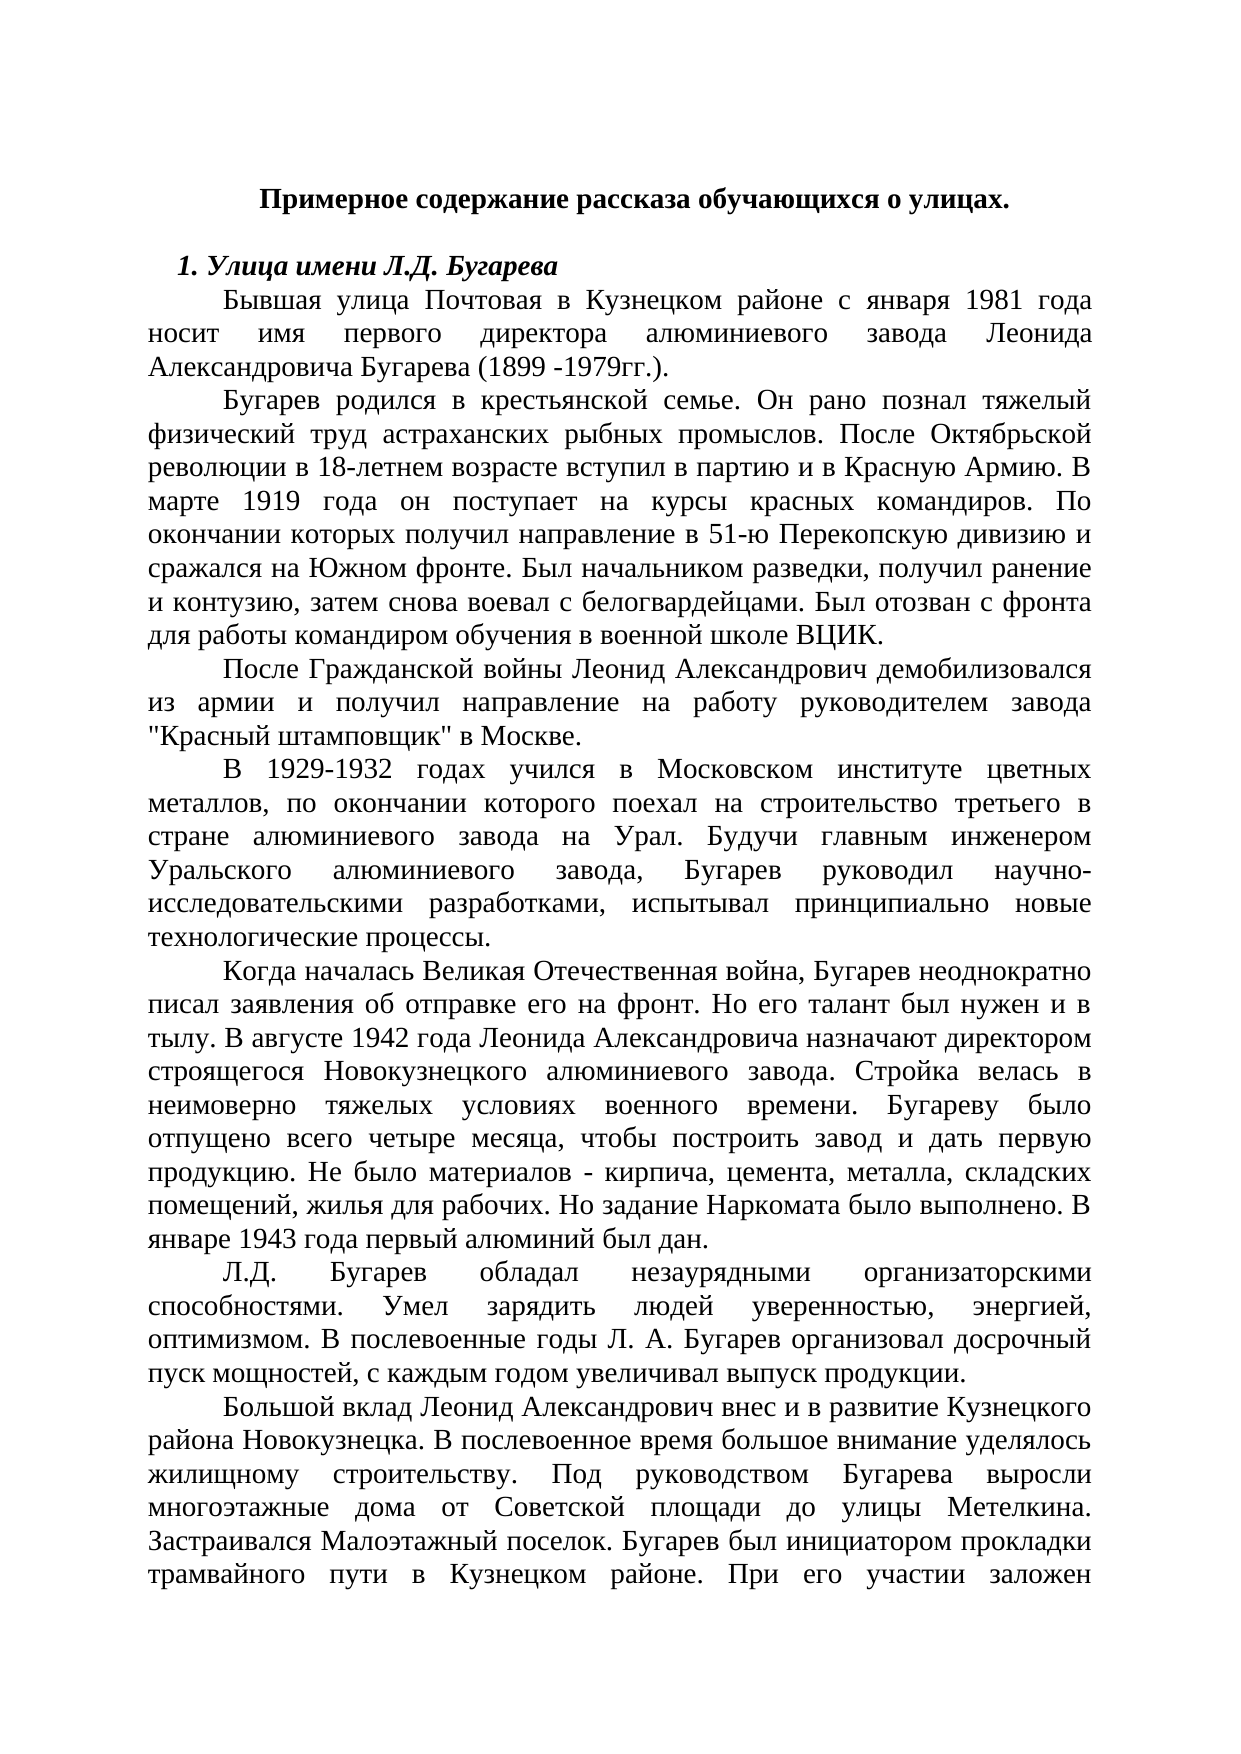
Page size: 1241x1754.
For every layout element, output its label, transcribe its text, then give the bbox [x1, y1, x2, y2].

text Когда началась Великая Отечественная война, Бугарев неоднократно писал заявления об отправке его на фронт. Но его талант был нужен и в тылу. В августе 1942 года Леонида Александровича назначают директором строящегося Новокузнецкого алюминиевого завода. Стройка велась в неимоверно тяжелых условиях военного времени. Бугареву было отпущено всего четыре месяца, чтобы построить завод и дать первую продукцию. Не было материалов - кирпича, цемента, металла, складских помещений, жилья для рабочих. Но задание Наркомата было выполнено. В январе 1943 года первый алюминий был дан. [148, 953, 1092, 1254]
text 1. Улица имени Л.Д. Бугарева [148, 248, 1092, 282]
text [148, 1389, 1092, 1590]
text Л.Д. Бугарев обладал незаурядными организаторскими способностями. Умел зарядить людей уверенностью, энергией, оптимизмом. В послевоенные годы Л. А. Бугарев организовал досрочный пуск мощностей, с каждым годом увеличивал выпуск продукции. [148, 1254, 1092, 1389]
text Бывшая улица Почтовая в Кузнецком районе с января 1981 года носит имя первого директора алюминиевого завода Леонида Александровича Бугарева (1899 -1979гг.). [148, 282, 1092, 382]
text Примерное содержание рассказа обучающихся о улицах. [148, 181, 1092, 215]
text В 1929-1932 годах учился в Московском институте цветных металлов, по окончании которого поехал на строительство третьего в стране алюминиевого завода на Урал. Будучи главным инженером Уральского алюминиевого завода, Бугарев руководил научно-исследовательскими разработками, испытывал принципиально новые технологические процессы. [148, 751, 1092, 953]
text Бугарев родился в крестьянской семье. Он рано познал тяжелый физический труд астраханских рыбных промыслов. После Октябрьской революции в 18-летнем возрасте вступил в партию и в Красную Армию. В марте 1919 года он поступает на курсы красных командиров. По окончании которых получил направление в 51-ю Перекопскую дивизию и сражался на Южном фронте. Был начальником разведки, получил ранение и контузию, затем снова воевал с белогвардейцами. Был отозван с фронта для работы командиром обучения в военной школе ВЦИК. [148, 382, 1092, 651]
text После Гражданской войны Леонид Александрович демобилизовался из армии и получил направление на работу руководителем завода "Красный штамповщик" в Москве. [148, 651, 1092, 751]
